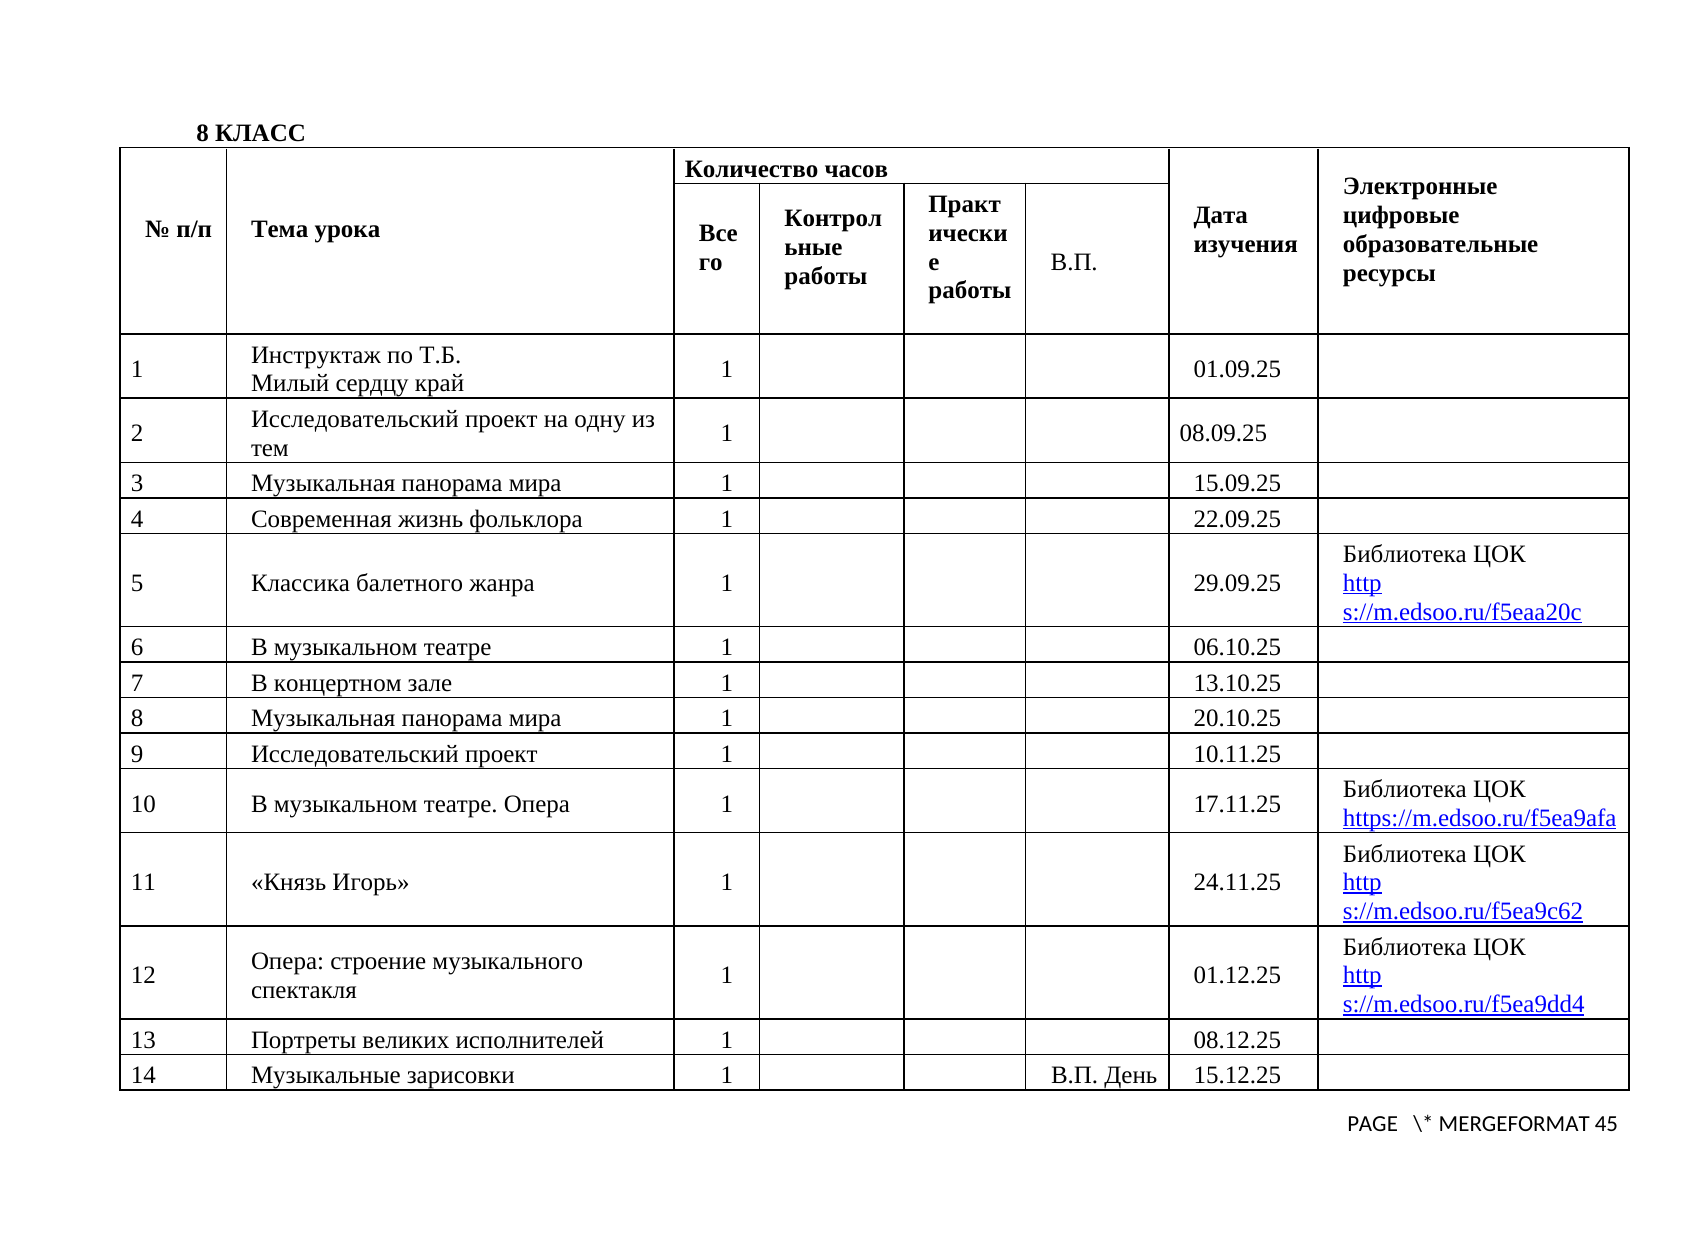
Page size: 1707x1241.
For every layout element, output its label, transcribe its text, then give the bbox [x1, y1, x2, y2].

table_cell 1 [675, 534, 759, 626]
table_cell Музыкальная панорама мира [227, 698, 673, 732]
table_cell 1 [675, 499, 759, 532]
table_cell [905, 734, 1025, 768]
table_cell 1 [675, 663, 759, 697]
table_cell [1319, 499, 1628, 532]
table_cell 4 [121, 499, 226, 532]
table_cell [1319, 399, 1628, 461]
table_cell [905, 1020, 1025, 1053]
table_cell Опера: строение музыкального спектакля [227, 927, 673, 1018]
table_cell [227, 1055, 673, 1089]
table_cell 11 [121, 833, 226, 925]
table_cell 06.10.25 [1170, 627, 1317, 661]
table_cell 1 [675, 1055, 759, 1089]
table_cell [760, 499, 903, 532]
table_cell 10 [121, 769, 226, 832]
table_cell [1319, 1055, 1628, 1089]
table_cell [760, 1020, 903, 1053]
table_cell Библиотека ЦОК https://m.edsoo.ru/f5ea9dd4 [1319, 927, 1628, 1018]
table_cell Практические работы [905, 184, 1025, 333]
table_cell [760, 833, 903, 925]
table_cell [905, 627, 1025, 661]
table_cell [760, 534, 903, 626]
table_cell [1026, 769, 1168, 832]
table_cell В концертном зале [227, 663, 673, 697]
table_cell [905, 698, 1025, 732]
table_cell 8 [121, 698, 226, 732]
table_cell 1 [675, 399, 759, 461]
table_cell [1026, 399, 1168, 461]
table_cell [905, 534, 1025, 626]
table_cell [905, 1055, 1025, 1089]
table_cell 01.12.25 [1170, 927, 1317, 1018]
table_cell [905, 769, 1025, 832]
table_cell [905, 463, 1025, 497]
table_cell [1026, 734, 1168, 768]
table_cell 08.12.25 [1170, 1020, 1317, 1053]
table_cell [760, 769, 903, 832]
table_header Количество часов [675, 148, 1169, 182]
table_cell Инструктаж по Т.Б. Милый сердцу край [227, 335, 673, 397]
table_cell 24.11.25 [1170, 833, 1317, 925]
table_cell 13.10.25 [1170, 663, 1317, 697]
table_cell 7 [121, 663, 226, 697]
table_cell 1 [675, 734, 759, 768]
table_cell [1319, 734, 1628, 768]
table_cell [760, 927, 903, 1018]
table_cell [1026, 1020, 1168, 1053]
table_cell 13 [121, 1020, 226, 1053]
table_cell 1 [675, 1020, 759, 1053]
table_cell Портреты великих исполнителей [227, 1020, 673, 1053]
table_cell [1026, 833, 1168, 925]
table_cell [905, 663, 1025, 697]
table_cell [1319, 663, 1628, 697]
table_cell 10.11.25 [1170, 734, 1317, 768]
table_cell [1319, 1020, 1628, 1053]
table_cell 1 [675, 769, 759, 832]
table_header Электронные цифровые образовательные ресурсы [1319, 148, 1628, 333]
table_cell 1 [675, 698, 759, 732]
table_cell 1 [121, 335, 226, 397]
table_cell Музыкальная панорама мира [227, 463, 673, 497]
table_cell [905, 399, 1025, 461]
table_cell [1026, 627, 1168, 661]
table_cell 9 [121, 734, 226, 768]
table_cell 01.09.25 [1170, 335, 1317, 397]
table_cell 6 [121, 627, 226, 661]
table_cell [905, 335, 1025, 397]
table_cell [1026, 463, 1168, 497]
table_cell 5 [121, 534, 226, 626]
table_cell [1026, 335, 1168, 397]
table_cell Исследовательский проект [227, 734, 673, 768]
table_cell 1 [675, 335, 759, 397]
table_cell Контрольные работы [760, 184, 903, 333]
table_cell Библиотека ЦОК https://m.edsoo.ru/f5eaa20c [1319, 534, 1628, 626]
table_cell 22.09.25 [1170, 499, 1317, 532]
table_cell 1 [675, 927, 759, 1018]
table_cell [1319, 627, 1628, 661]
table_cell [760, 734, 903, 768]
table_cell [1026, 499, 1168, 532]
table_cell Классика балетного жанра [227, 534, 673, 626]
table_cell 29.09.25 [1170, 534, 1317, 626]
table_cell 15.09.25 [1170, 463, 1317, 497]
table_cell Исследовательский проект на одну из тем [227, 399, 673, 461]
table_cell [1026, 1055, 1168, 1089]
table_cell 08.09.25 [1170, 399, 1317, 461]
table_cell [760, 627, 903, 661]
table_cell [905, 927, 1025, 1018]
table_cell [1026, 534, 1168, 626]
text 8 КЛАСС [190, 118, 1618, 147]
table_cell [760, 335, 903, 397]
table_cell [905, 499, 1025, 532]
table_cell [1026, 927, 1168, 1018]
table_cell [760, 399, 903, 461]
table_cell Библиотека ЦОК https://m.edsoo.ru/f5ea9c62 [1319, 833, 1628, 925]
table_header № п/п [121, 148, 226, 333]
table_cell 17.11.25 [1170, 769, 1317, 832]
table_cell В.П. [1026, 184, 1168, 333]
table_cell [760, 1055, 903, 1089]
table_cell [1026, 698, 1168, 732]
table_cell В музыкальном театре. Опера [227, 769, 673, 832]
table_cell В музыкальном театре [227, 627, 673, 661]
table_cell 15.12.25 [1170, 1055, 1317, 1089]
table_cell [1319, 463, 1628, 497]
table_cell 1 [675, 463, 759, 497]
table_cell [1026, 663, 1168, 697]
table_cell 14 [121, 1055, 226, 1089]
table_cell «Князь Игорь» [227, 833, 673, 925]
table_cell 12 [121, 927, 226, 1018]
table_cell [760, 663, 903, 697]
table_cell 2 [121, 399, 226, 461]
table_cell 1 [675, 833, 759, 925]
table_cell [760, 463, 903, 497]
table_cell Библиотека ЦОК https://m.edsoo.ru/f5ea9afa [1319, 769, 1628, 832]
table_header Дата изучения [1170, 148, 1318, 333]
table_cell 1 [675, 627, 759, 661]
table_header Тема урока [227, 148, 674, 333]
table_cell 3 [121, 463, 226, 497]
table_cell Современная жизнь фольклора [227, 499, 673, 532]
table_cell 20.10.25 [1170, 698, 1317, 732]
table_cell Всего [675, 184, 759, 333]
table_cell [905, 833, 1025, 925]
table_cell [1319, 335, 1628, 397]
table_cell [760, 698, 903, 732]
table_cell [1319, 698, 1628, 732]
